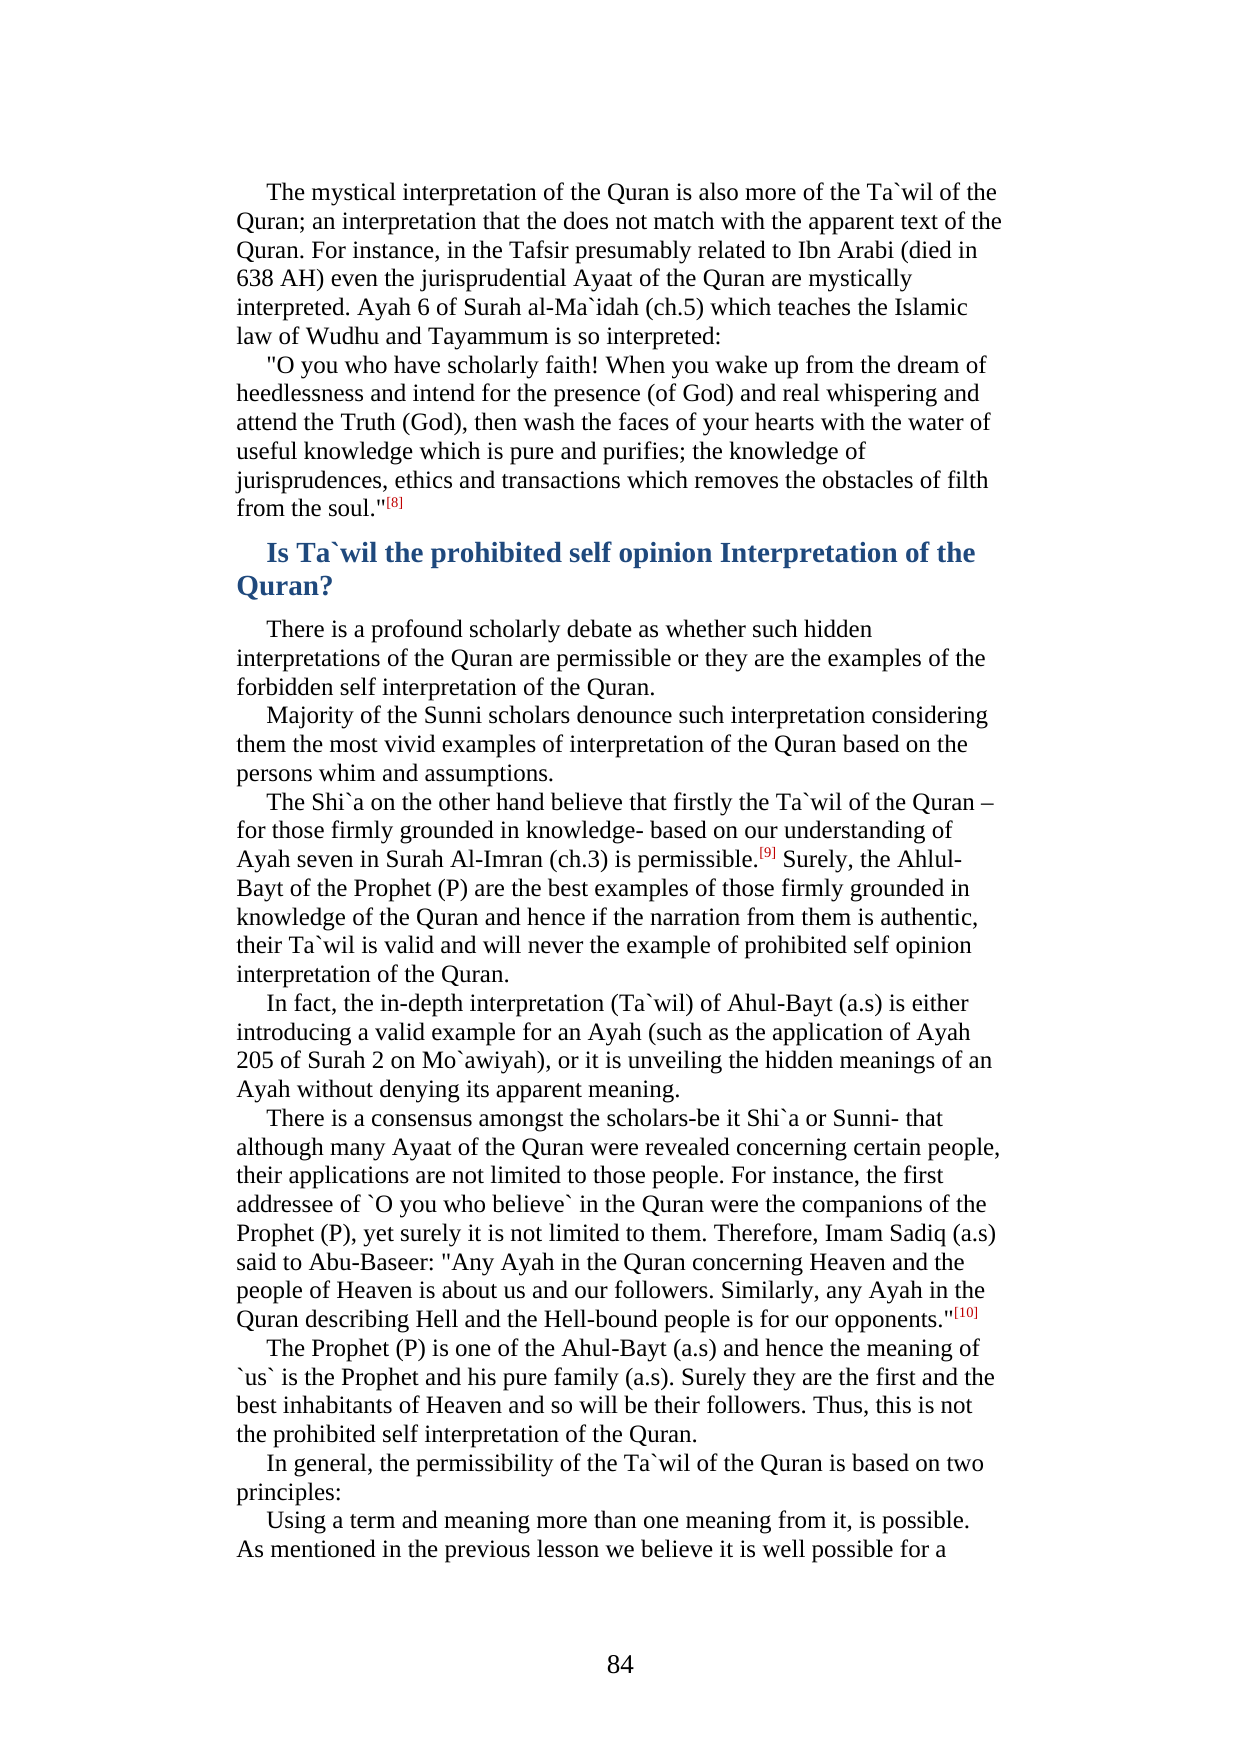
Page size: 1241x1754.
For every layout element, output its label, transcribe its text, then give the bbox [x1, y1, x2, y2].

text The Prophet (P) is one of the Ahul-Bayt (a.s) and hence the meaning of `us` is the Prophet and his pure family (a.s). Surely they are the first and the best inhabitants of Heaven and so will be their followers. Thus, this is not the prohibited self interpretation of the Quran. [236, 1333, 1004, 1448]
text "O you who have scholarly faith! When you wake up from the dream of heedlessness and intend for the presence (of God) and real whispering and attend the Truth (God), then wash the faces of your hearts with the water of useful knowledge which is pure and purifies; the knowledge of jurisprudences, ethics and transactions which removes the obstacles of filth from the soul."[8] [236, 350, 1004, 522]
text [236, 1506, 1004, 1563]
subtitle Is Ta`wil the prohibited self opinion Interpretation of the Quran? [236, 535, 1004, 602]
text The mystical interpretation of the Quran is also more of the Ta`wil of the Quran; an interpretation that the does not match with the apparent text of the Quran. For instance, in the Tafsir presumably related to Ibn Arabi (died in 638 AH) even the jurisprudential Ayaat of the Quran are mystically interpreted. Ayah 6 of Surah al-Ma`idah (ch.5) which teaches the Islamic law of Wudhu and Tayammum is so interpreted: [236, 177, 1004, 350]
text The Shi`a on the other hand believe that firstly the Ta`wil of the Quran –for those firmly grounded in knowledge- based on our understanding of Ayah seven in Surah Al-Imran (ch.3) is permissible.[9] Surely, the Ahlul-Bayt of the Prophet (P) are the best examples of those firmly grounded in knowledge of the Quran and hence if the narration from them is authentic, their Ta`wil is valid and will never the example of prohibited self opinion interpretation of the Quran. [236, 787, 1004, 988]
text Majority of the Sunni scholars denounce such interpretation considering them the most vivid examples of interpretation of the Quran based on the persons whim and assumptions. [236, 701, 1004, 787]
text There is a consensus amongst the scholars-be it Shi`a or Sunni- that although many Ayaat of the Quran were revealed concerning certain people, their applications are not limited to those people. For instance, the first addressee of `O you who believe` in the Quran were the companions of the Prophet (P), yet surely it is not limited to them. Therefore, Imam Sadiq (a.s) said to Abu-Baseer: "Any Ayah in the Quran concerning Heaven and the people of Heaven is about us and our followers. Similarly, any Ayah in the Quran describing Hell and the Hell-bound people is for our opponents."[10] [236, 1103, 1004, 1333]
text In fact, the in-depth interpretation (Ta`wil) of Ahul-Bayt (a.s) is either introducing a valid example for an Ayah (such as the application of Ayah 205 of Surah 2 on Mo`awiyah), or it is unveiling the hidden meanings of an Ayah without denying its apparent meaning. [236, 988, 1004, 1103]
text In general, the permissibility of the Ta`wil of the Quran is based on two principles: [236, 1448, 1004, 1506]
text There is a profound scholarly debate as whether such hidden interpretations of the Quran are permissible or they are the examples of the forbidden self interpretation of the Quran. [236, 614, 1004, 701]
